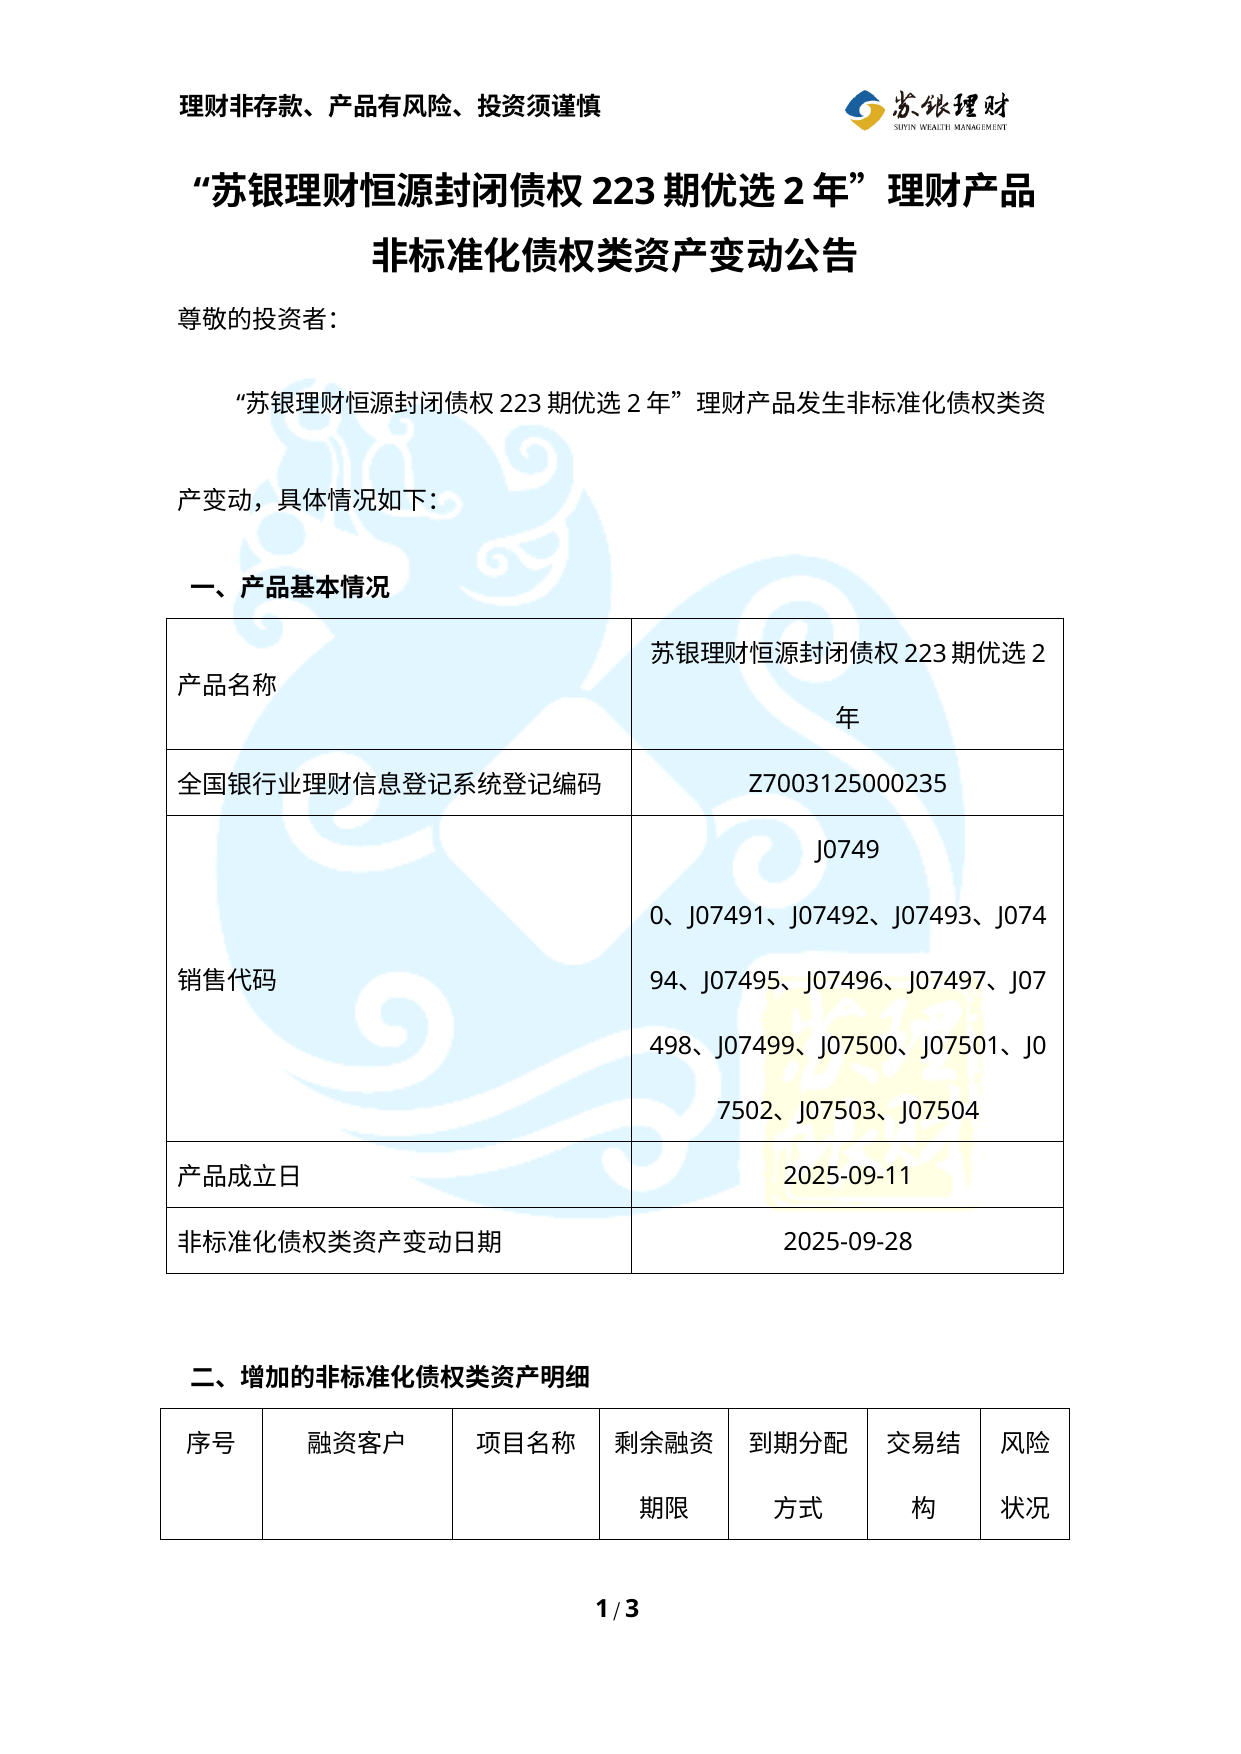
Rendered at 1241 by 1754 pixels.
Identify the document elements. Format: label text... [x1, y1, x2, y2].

table_header 苏银理财恒源封闭债权223期优选2年 [632, 619, 1063, 749]
subtitle 二、增加的非标准化债权类资产明细 [190, 1343, 1053, 1408]
table_cell 销售代码 [167, 816, 631, 1141]
table_cell J07490、J07491、J07492、J07493、J07494、J07495、J07496、J07497、J07498、J07499、J07500、J07501、J07502、J07503、J07504 [632, 816, 1063, 1141]
table_header 到期分配方式 [729, 1409, 867, 1539]
picture [820, 72, 1039, 143]
text “苏银理财恒源封闭债权223期优选2年”理财产品非标准化债权类资产变动公告 [177, 156, 1053, 286]
table_cell 非标准化债权类资产变动日期 [167, 1208, 631, 1273]
table_header 融资客户 [263, 1409, 452, 1539]
table_cell 产品成立日 [167, 1142, 631, 1207]
table_cell 2025-09-28 [632, 1208, 1063, 1273]
table_header 风险状况 [981, 1409, 1069, 1539]
table_cell Z7003125000235 [632, 750, 1063, 815]
table_header 项目名称 [453, 1409, 599, 1539]
text “苏银理财恒源封闭债权223期优选2年”理财产品发生非标准化债权类资产变动，具体情况如下： [177, 369, 1053, 531]
table_header 序号 [161, 1409, 262, 1539]
table_header 剩余融资期限（天） [600, 1409, 728, 1539]
subtitle 一、产品基本情况 [190, 553, 1053, 618]
text 尊敬的投资者： [177, 286, 1053, 351]
table_cell 2025-09-11 [632, 1142, 1063, 1207]
table_header 产品名称 [167, 619, 631, 749]
table_cell 全国银行业理财信息登记系统登记编码 [167, 750, 631, 815]
table_header 交易结构 [868, 1409, 980, 1539]
